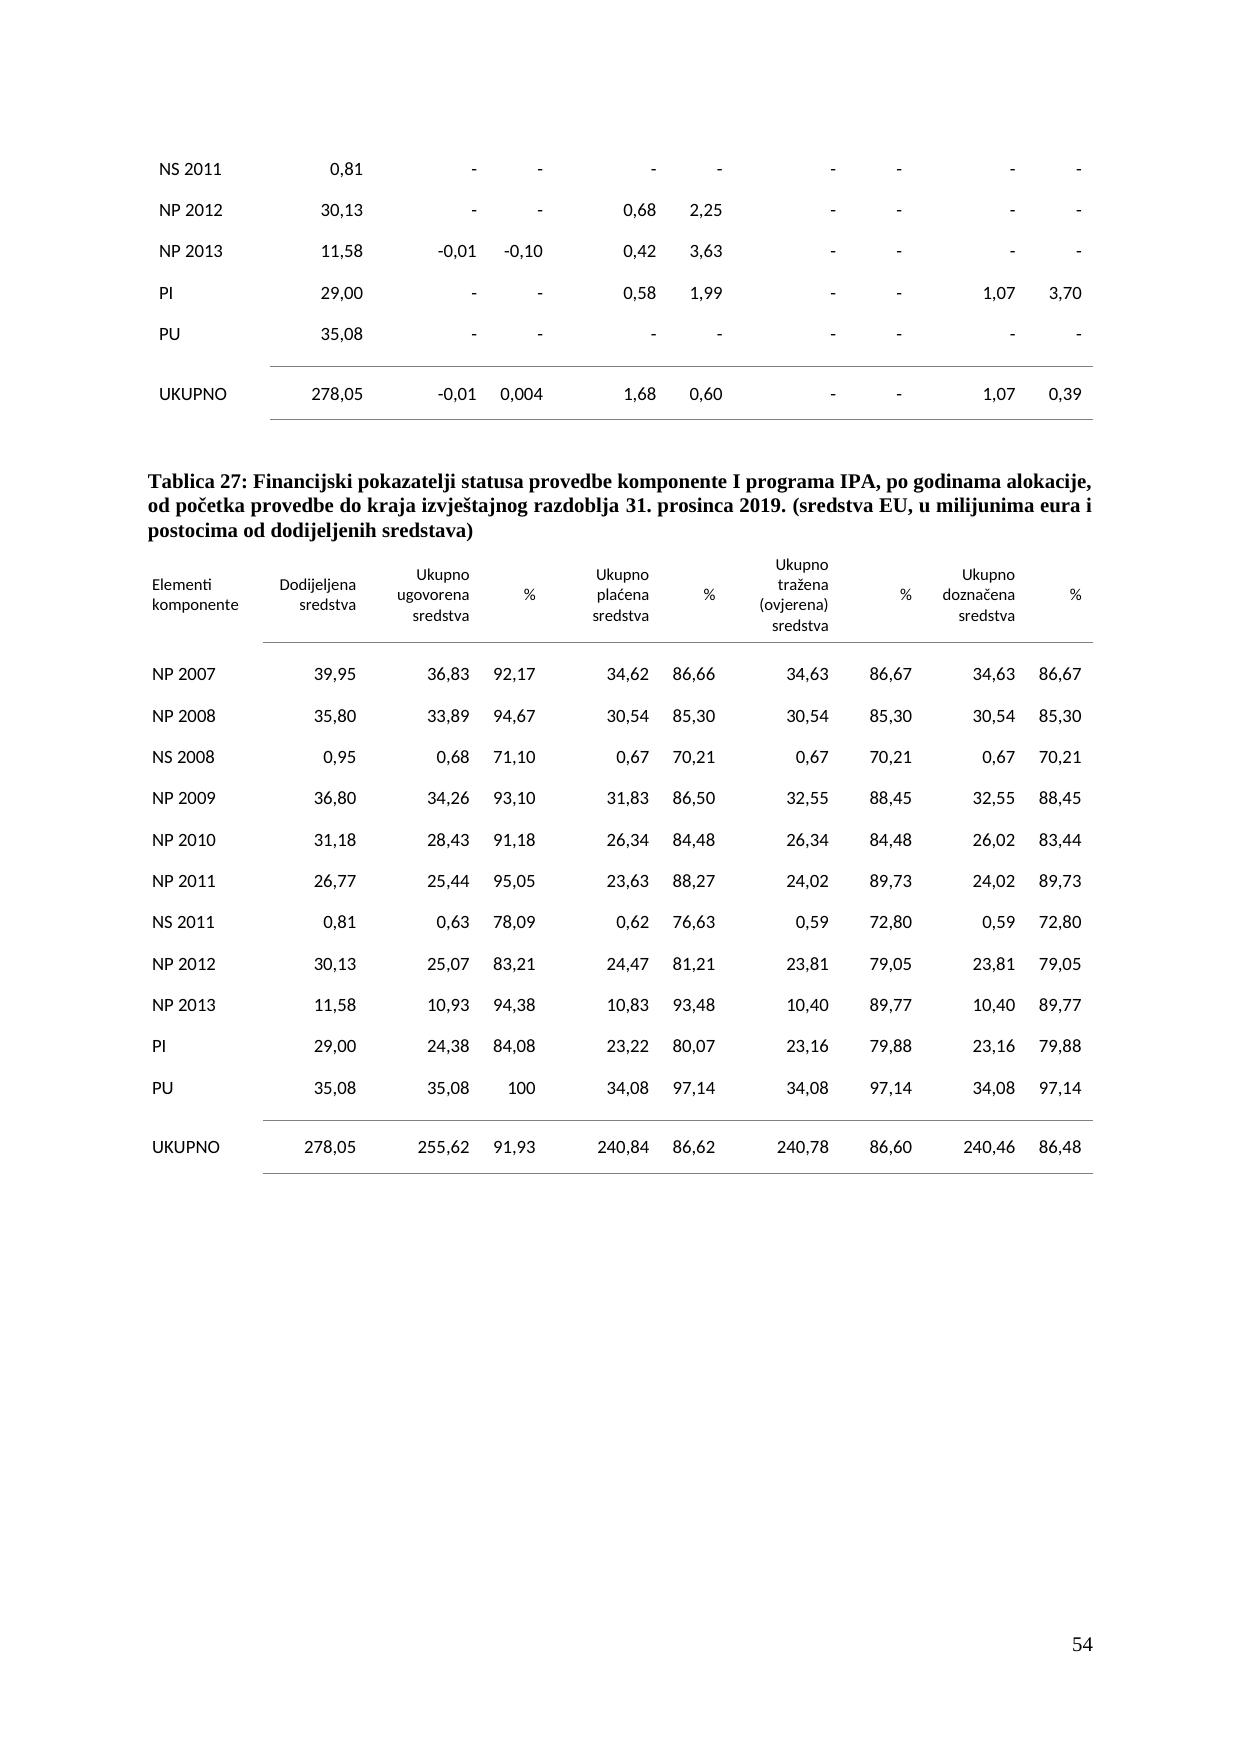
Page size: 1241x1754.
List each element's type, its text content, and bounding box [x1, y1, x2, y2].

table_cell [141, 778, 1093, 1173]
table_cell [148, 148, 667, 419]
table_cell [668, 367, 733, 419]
text Tablica 27: Financijski pokazatelji statusa provedbe komponente I programa IPA, po godinama alokacije, od početka provedbe do kraja izvještajnog razdoblja 31. prosinca 2019. (sredstva EU, u milijunima eura i postocima od dodijeljenih sredstava) [148, 469, 1093, 542]
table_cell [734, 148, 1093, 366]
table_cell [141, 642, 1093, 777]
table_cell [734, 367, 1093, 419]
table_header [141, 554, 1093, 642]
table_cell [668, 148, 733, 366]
